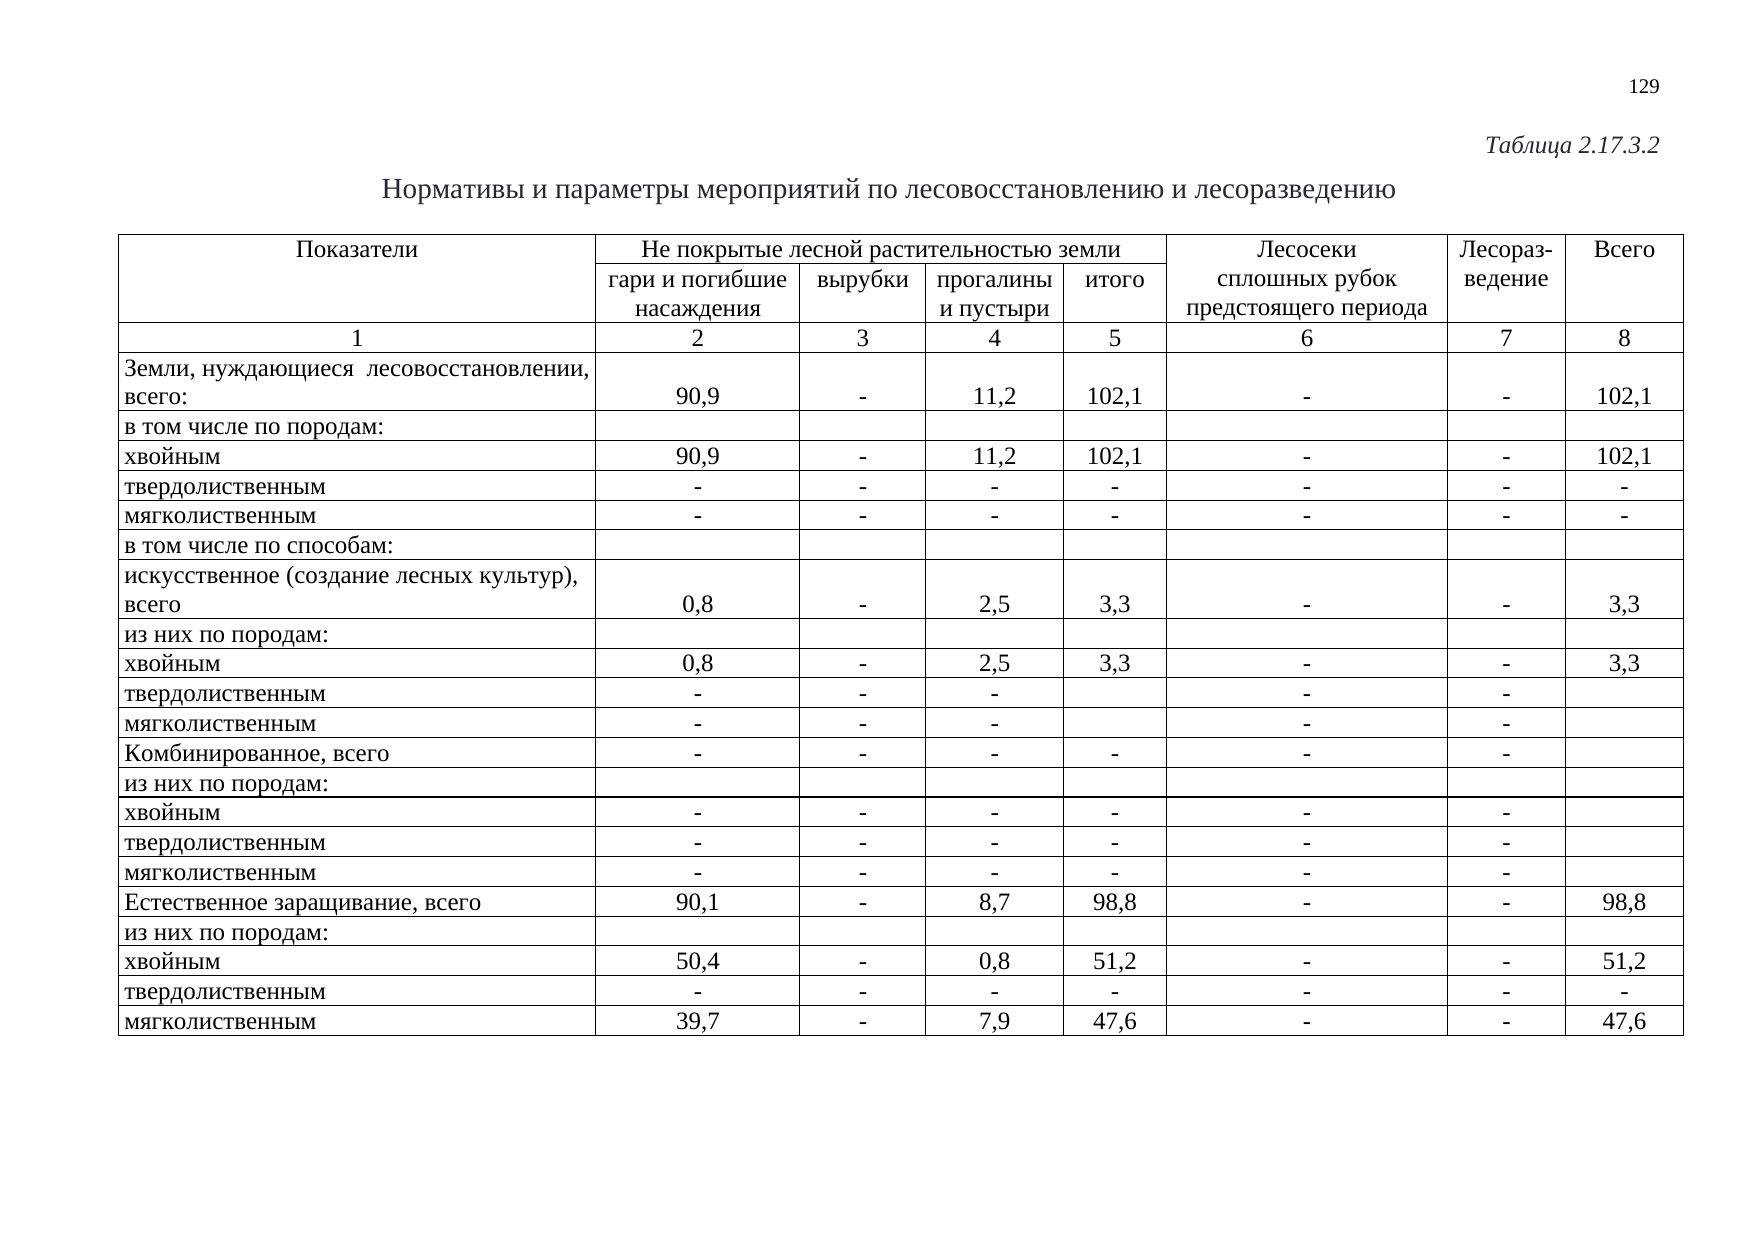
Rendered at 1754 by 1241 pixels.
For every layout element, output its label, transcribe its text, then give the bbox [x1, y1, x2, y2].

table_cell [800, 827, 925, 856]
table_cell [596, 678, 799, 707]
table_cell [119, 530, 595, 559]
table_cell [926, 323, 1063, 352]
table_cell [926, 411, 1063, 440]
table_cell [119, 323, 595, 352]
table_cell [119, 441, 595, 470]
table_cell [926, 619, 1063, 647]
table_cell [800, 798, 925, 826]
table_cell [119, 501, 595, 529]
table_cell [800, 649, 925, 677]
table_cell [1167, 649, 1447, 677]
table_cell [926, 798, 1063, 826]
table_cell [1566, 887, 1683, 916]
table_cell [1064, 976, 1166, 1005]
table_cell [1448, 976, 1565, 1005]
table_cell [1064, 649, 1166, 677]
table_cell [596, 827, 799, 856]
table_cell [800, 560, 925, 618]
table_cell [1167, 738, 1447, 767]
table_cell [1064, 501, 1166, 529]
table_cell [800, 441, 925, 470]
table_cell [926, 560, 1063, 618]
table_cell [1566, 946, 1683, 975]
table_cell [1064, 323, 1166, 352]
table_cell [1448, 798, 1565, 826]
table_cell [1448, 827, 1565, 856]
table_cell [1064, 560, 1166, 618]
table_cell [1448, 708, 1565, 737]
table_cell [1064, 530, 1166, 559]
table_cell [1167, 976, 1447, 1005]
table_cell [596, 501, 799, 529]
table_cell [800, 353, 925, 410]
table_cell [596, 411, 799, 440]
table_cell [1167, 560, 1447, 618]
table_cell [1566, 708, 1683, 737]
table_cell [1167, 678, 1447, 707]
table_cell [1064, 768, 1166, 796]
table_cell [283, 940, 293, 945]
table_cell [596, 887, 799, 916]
text Нормативы и параметры мероприятий по лесовосстановлению и лесоразведению [118, 171, 1659, 205]
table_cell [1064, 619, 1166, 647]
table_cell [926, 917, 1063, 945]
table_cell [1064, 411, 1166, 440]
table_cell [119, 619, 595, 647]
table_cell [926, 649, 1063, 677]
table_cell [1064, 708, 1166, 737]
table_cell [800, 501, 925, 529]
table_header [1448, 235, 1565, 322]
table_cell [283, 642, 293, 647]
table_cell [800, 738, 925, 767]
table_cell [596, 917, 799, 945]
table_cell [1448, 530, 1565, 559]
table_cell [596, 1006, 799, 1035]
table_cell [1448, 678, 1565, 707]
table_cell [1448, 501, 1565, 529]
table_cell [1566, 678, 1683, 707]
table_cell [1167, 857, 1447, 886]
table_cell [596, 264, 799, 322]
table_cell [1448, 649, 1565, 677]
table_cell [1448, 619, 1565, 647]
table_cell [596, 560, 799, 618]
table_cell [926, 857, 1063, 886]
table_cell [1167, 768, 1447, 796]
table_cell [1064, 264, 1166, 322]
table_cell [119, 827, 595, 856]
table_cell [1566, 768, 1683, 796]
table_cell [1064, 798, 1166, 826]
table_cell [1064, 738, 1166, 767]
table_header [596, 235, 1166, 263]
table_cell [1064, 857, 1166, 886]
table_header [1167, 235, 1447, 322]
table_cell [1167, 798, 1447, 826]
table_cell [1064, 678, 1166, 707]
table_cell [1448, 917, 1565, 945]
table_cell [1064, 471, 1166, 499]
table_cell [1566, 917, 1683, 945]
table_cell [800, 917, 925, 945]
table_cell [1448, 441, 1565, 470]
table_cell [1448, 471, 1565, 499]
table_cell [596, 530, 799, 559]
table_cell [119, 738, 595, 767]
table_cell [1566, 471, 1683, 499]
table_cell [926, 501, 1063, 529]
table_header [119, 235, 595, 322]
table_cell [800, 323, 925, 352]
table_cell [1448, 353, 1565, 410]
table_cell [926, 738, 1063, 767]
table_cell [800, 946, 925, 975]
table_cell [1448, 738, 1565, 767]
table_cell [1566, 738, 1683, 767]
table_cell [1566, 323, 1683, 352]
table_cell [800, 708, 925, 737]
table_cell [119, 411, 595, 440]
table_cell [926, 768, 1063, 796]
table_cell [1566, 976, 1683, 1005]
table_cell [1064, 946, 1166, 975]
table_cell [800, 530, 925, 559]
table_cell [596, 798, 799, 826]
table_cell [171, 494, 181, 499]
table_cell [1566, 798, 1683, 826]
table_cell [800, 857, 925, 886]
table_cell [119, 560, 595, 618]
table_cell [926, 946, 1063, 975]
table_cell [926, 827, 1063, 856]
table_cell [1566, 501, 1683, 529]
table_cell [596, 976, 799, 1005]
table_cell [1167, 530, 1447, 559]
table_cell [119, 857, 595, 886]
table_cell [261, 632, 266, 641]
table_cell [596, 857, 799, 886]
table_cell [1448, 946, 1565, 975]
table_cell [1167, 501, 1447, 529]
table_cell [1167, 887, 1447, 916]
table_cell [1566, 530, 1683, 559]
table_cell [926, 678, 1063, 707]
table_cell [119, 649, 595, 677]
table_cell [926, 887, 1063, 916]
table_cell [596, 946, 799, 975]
text Таблица 2.17.3.2 [118, 130, 1659, 159]
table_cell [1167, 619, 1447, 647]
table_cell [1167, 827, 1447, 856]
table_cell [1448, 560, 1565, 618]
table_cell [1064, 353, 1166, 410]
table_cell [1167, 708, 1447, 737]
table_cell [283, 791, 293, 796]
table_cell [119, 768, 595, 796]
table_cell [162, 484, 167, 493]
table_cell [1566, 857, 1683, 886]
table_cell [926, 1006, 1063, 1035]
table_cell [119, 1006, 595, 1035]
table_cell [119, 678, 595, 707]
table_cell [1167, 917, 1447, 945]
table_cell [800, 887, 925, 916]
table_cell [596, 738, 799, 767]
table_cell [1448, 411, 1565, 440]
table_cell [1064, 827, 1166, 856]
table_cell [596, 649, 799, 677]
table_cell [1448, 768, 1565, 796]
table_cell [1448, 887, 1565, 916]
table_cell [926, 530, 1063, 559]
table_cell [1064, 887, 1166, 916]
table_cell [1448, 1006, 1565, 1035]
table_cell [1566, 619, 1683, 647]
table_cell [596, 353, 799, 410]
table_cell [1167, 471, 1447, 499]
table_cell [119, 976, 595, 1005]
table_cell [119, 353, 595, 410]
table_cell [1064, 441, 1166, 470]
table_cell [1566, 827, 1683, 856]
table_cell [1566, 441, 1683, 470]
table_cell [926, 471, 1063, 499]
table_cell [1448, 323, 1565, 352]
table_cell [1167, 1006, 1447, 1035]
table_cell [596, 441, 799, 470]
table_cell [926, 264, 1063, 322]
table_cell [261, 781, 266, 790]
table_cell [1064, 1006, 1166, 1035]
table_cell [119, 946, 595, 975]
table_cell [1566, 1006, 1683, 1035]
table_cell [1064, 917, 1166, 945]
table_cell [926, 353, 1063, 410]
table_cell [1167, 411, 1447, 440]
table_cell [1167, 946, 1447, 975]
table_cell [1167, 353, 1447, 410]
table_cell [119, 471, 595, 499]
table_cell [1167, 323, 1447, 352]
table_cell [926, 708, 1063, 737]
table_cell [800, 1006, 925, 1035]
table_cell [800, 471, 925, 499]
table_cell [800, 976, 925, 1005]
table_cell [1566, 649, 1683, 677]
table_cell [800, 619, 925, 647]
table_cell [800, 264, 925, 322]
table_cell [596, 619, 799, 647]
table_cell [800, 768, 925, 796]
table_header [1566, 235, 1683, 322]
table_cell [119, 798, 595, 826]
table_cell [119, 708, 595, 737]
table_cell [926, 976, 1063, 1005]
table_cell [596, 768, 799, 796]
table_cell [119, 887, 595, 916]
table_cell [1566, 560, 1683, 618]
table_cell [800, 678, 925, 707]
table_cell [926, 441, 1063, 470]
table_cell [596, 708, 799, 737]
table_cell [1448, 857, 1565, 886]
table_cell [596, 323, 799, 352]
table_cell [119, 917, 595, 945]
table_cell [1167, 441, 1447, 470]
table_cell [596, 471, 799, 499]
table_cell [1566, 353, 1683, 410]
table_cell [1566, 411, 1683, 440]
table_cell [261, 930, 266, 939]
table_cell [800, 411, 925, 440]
